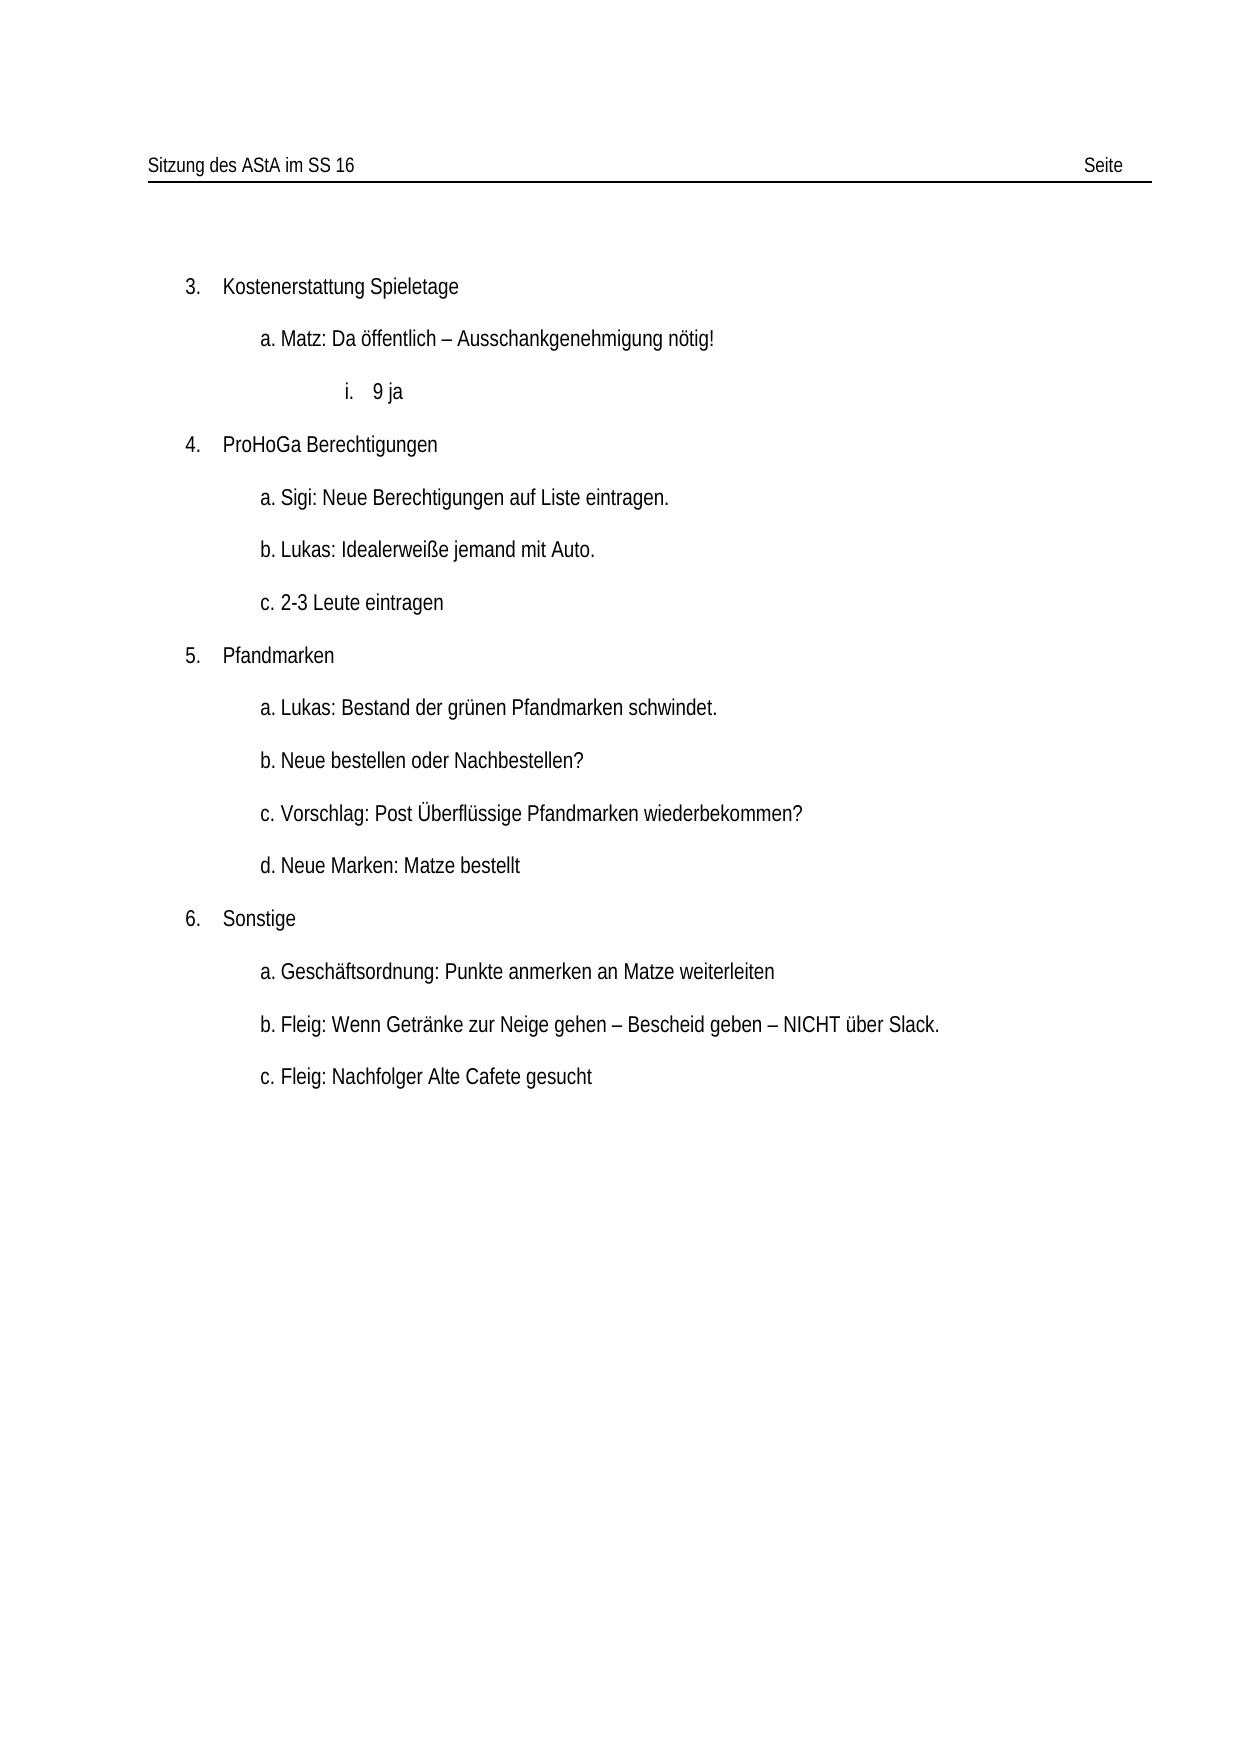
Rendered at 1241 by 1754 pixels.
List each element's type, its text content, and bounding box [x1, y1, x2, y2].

list Vorschlag: Post Überflüssige Pfandmarken wiederbekommen? [260, 800, 1122, 826]
list Pfandmarken [185, 642, 1122, 668]
list 2-3 Leute eintragen [260, 589, 1122, 615]
list Sonstige [185, 905, 1122, 931]
list Matz: Da öffentlich – Ausschankgenehmigung nötig! [260, 325, 1122, 352]
list 9 ja [354, 378, 1122, 404]
list Lukas: Idealerweiße jemand mit Auto. [260, 536, 1122, 562]
list Neue bestellen oder Nachbestellen? [260, 747, 1122, 773]
list Geschäftsordnung: Punkte anmerken an Matze weiterleiten [260, 958, 1122, 984]
list Fleig: Nachfolger Alte Cafete gesucht [260, 1063, 1122, 1089]
list Sigi: Neue Berechtigungen auf Liste eintragen. [260, 483, 1122, 510]
list ProHoGa Berechtigungen [185, 431, 1122, 457]
list Kostenerstattung Spieletage [185, 273, 1122, 299]
list Fleig: Wenn Getränke zur Neige gehen – Bescheid geben – NICHT über Slack. [260, 1011, 1122, 1037]
list Neue Marken: Matze bestellt [260, 852, 1122, 879]
list Lukas: Bestand der grünen Pfandmarken schwindet. [260, 694, 1122, 721]
